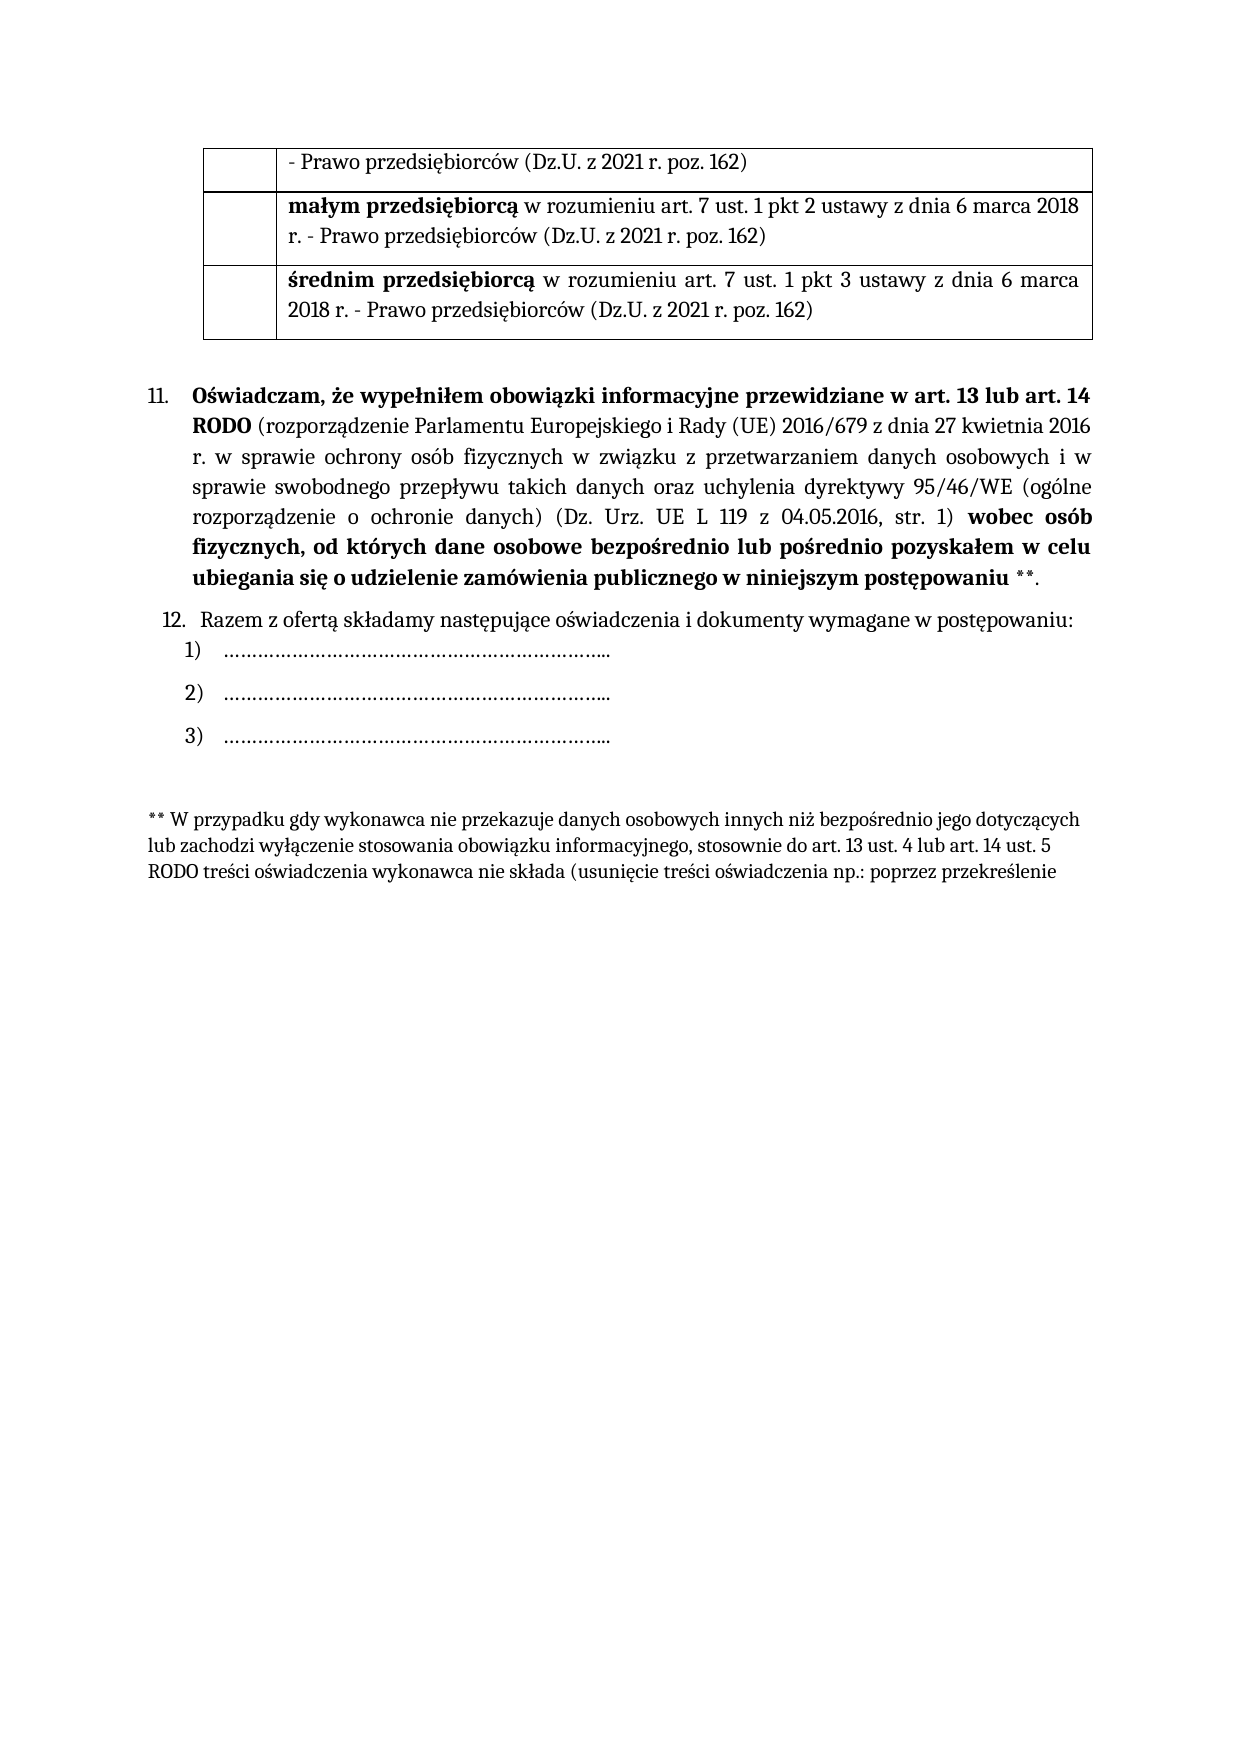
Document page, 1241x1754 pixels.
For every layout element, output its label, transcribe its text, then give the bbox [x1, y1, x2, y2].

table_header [277, 149, 1092, 191]
table_cell [204, 266, 276, 339]
list ………………………………………………………….. [185, 637, 1093, 663]
list Razem z ofertą składamy następujące oświadczenia i dokumenty wymagane w postępowaniu: [162, 607, 1093, 633]
table_cell średnim przedsiębiorcą w rozumieniu art. 7 ust. 1 pkt 3 ustawy z dnia 6 marca 2018 r. - Prawo przedsiębiorców (Dz.U. z 2021 r. poz. 162) [277, 266, 1092, 339]
list ………………………………………………………….. [185, 723, 1093, 749]
table_header [204, 149, 276, 191]
table_cell [204, 193, 276, 265]
list ………………………………………………………….. [185, 680, 1093, 706]
list Oświadczam, że wypełniłem obowiązki informacyjne przewidziane w art. 13 lub art. 14 RODO (rozporządzenie Parlamentu Europejskiego i Rady (UE) 2016/679 z dnia 27 kwietnia 2016 r. w sprawie ochrony osób fizycznych w związku z przetwarzaniem danych osobowych i w sprawie swobodnego przepływu takich danych oraz uchylenia dyrektywy 95/46/WE (ogólne rozporządzenie o ochronie danych) (Dz. Urz. UE L 119 z 04.05.2016, str. 1) wobec osób fizycznych, od których dane osobowe bezpośrednio lub pośrednio pozyskałem w celu ubiegania się o udzielenie zamówienia publicznego w niniejszym postępowaniu **. [148, 383, 1093, 591]
text ** W przypadku gdy wykonawca nie przekazuje danych osobowych innych niż bezpośrednio jego dotyczących lub zachodzi wyłączenie stosowania obowiązku informacyjnego, stosownie do art. 13 ust. 4 lub art. 14 ust. 5 RODO treści oświadczenia wykonawca nie składa (usunięcie treści oświadczenia np.: poprzez przekreślenie [148, 808, 1093, 884]
table_cell małym przedsiębiorcą w rozumieniu art. 7 ust. 1 pkt 2 ustawy z dnia 6 marca 2018 r. - Prawo przedsiębiorców (Dz.U. z 2021 r. poz. 162) [277, 193, 1092, 265]
